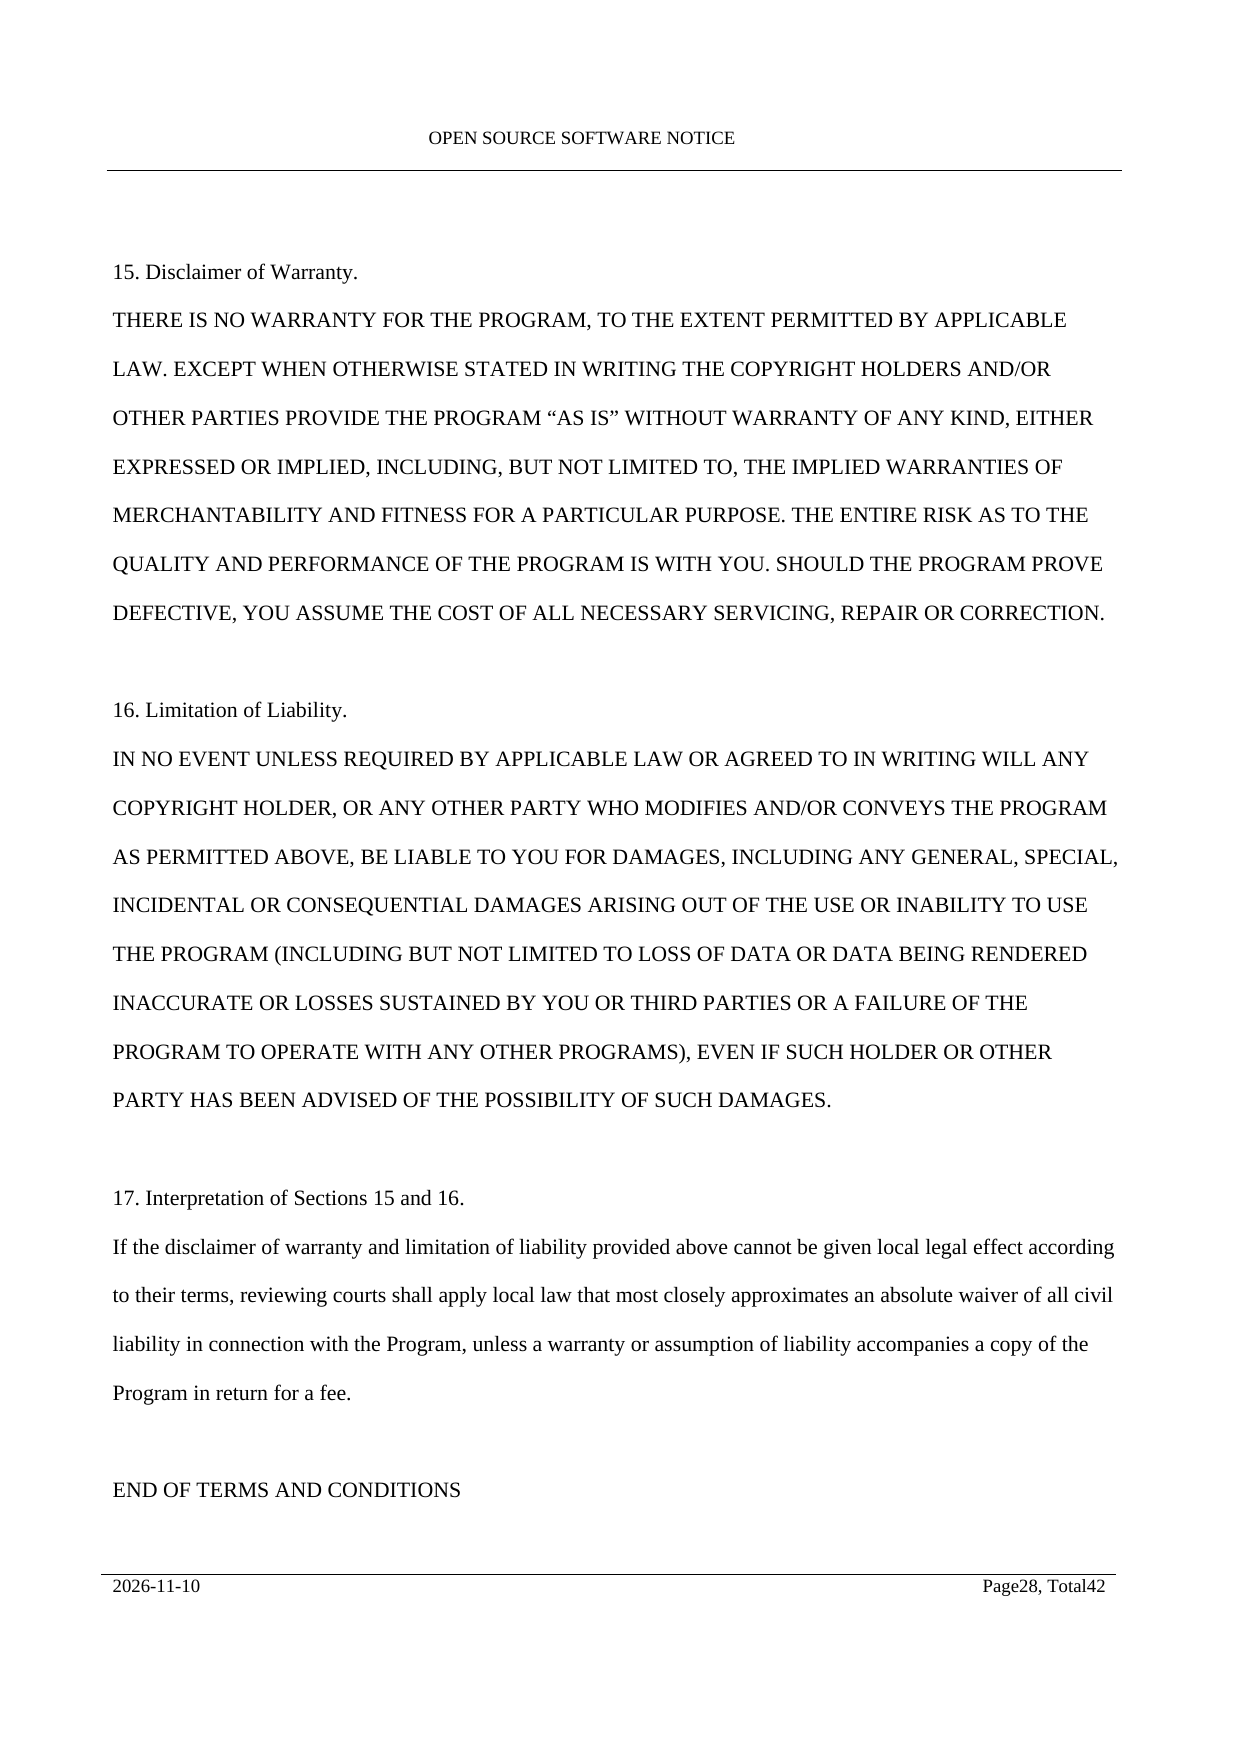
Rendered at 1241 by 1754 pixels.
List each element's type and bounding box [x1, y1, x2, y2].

text [112, 206, 1128, 1506]
